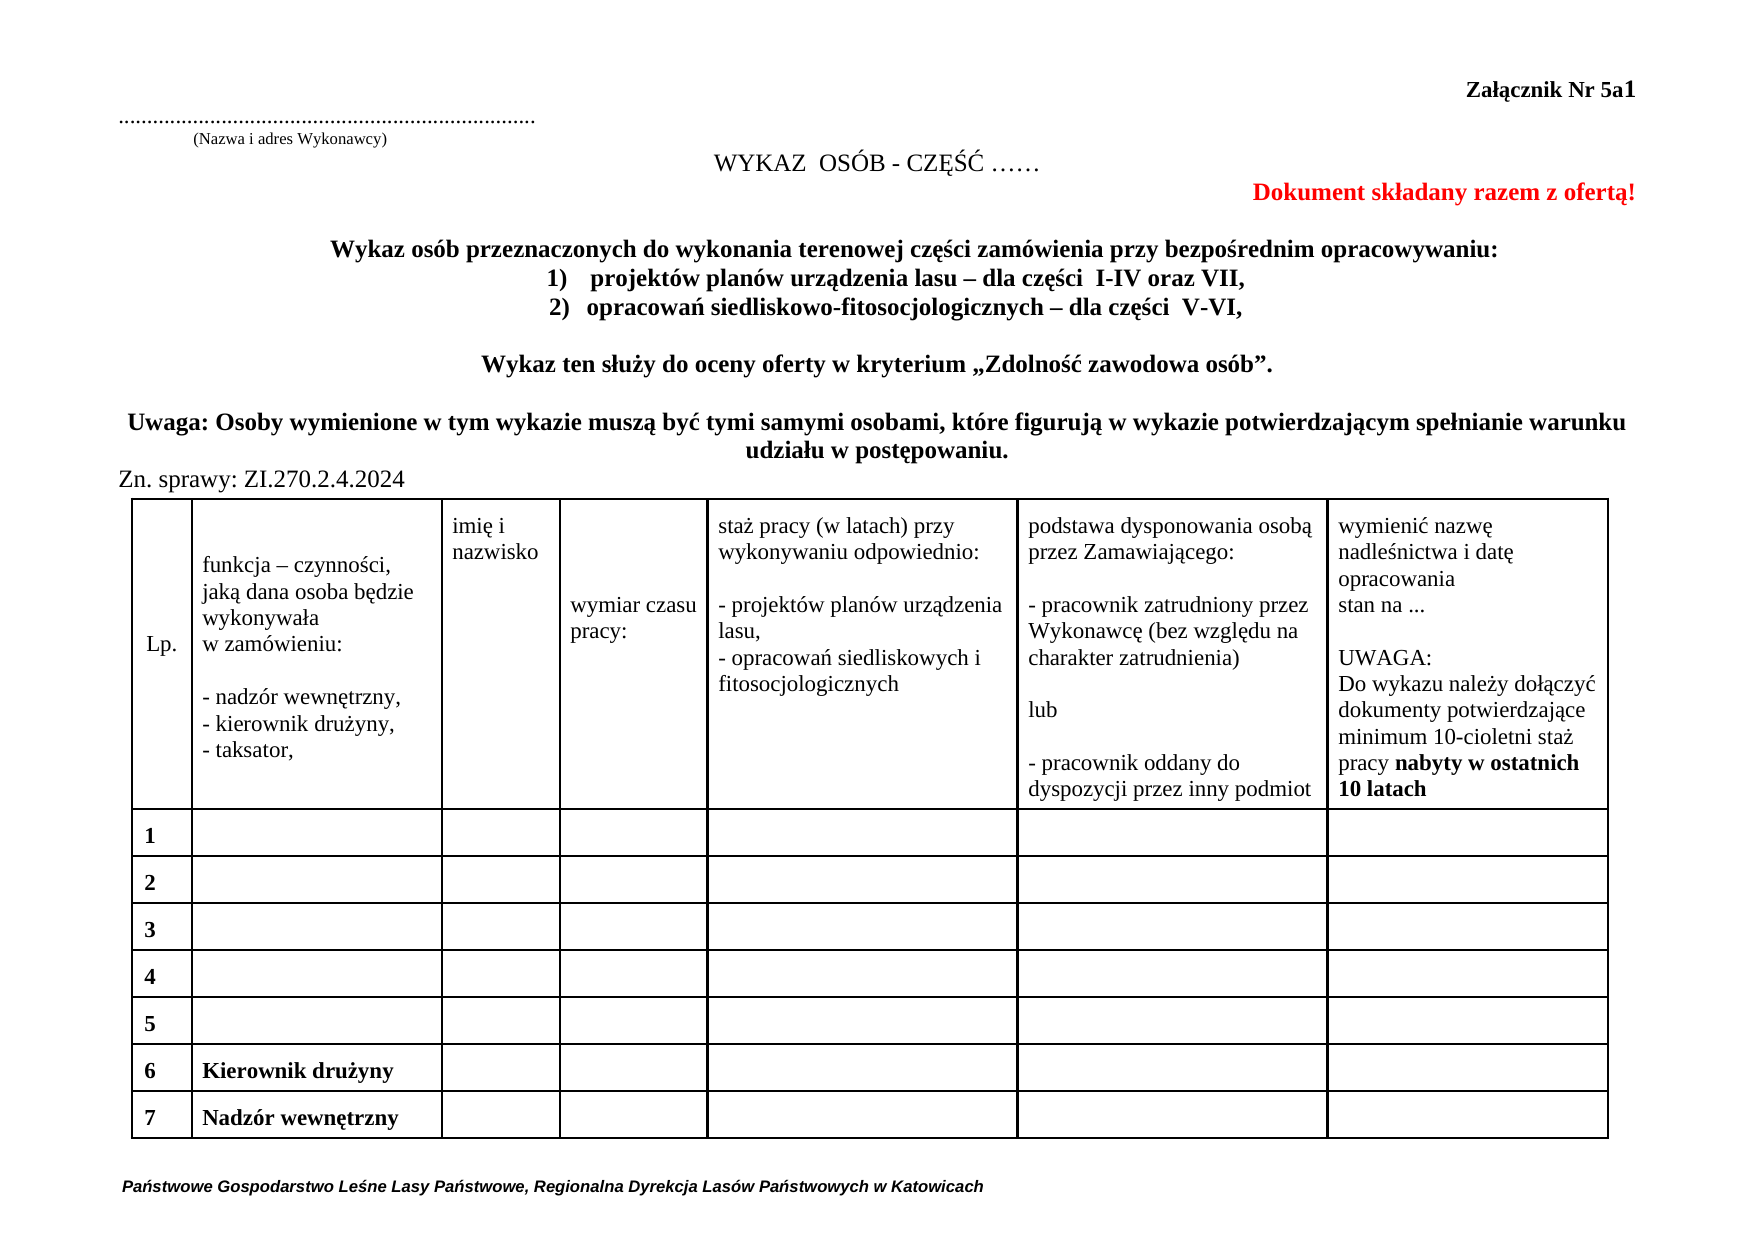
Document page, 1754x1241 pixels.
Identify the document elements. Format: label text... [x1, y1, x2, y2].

table_header wymienić nazwę nadleśnictwa i datę opracowania stan na ... UWAGA: Do wykazu należy dołączyć dokumenty potwierdzające minimum 10-cioletni staż pracy nabyty w ostatnich 10 latach [1329, 500, 1607, 808]
table_cell [443, 998, 559, 1043]
table_cell [443, 1092, 559, 1137]
table_cell [709, 1045, 1016, 1090]
table_header staż pracy (w latach) przy wykonywaniu odpowiednio: - projektów planów urządzenia lasu, - opracowań siedliskowych i fitosocjologicznych [709, 500, 1016, 808]
text Wykaz osób przeznaczonych do wykonania terenowej części zamówienia przy bezpośrednim opracowywaniu: [193, 234, 1636, 263]
table_cell 5 [133, 998, 191, 1043]
table_cell [561, 810, 706, 855]
table_cell [1019, 951, 1326, 996]
text Zn. sprawy: ZI.270.2.4.2024 [118, 464, 1636, 493]
text ......................................................................... [118, 103, 1636, 129]
table_cell [561, 998, 706, 1043]
table_cell [1329, 1045, 1607, 1090]
table_header imię i nazwisko [443, 500, 559, 808]
table_cell [1019, 857, 1326, 902]
table_cell [1019, 904, 1326, 949]
table_cell [709, 951, 1016, 996]
table_cell [709, 1092, 1016, 1137]
table_header podstawa dysponowania osobą przez Zamawiającego: - pracownik zatrudniony przez Wykonawcę (bez względu na charakter zatrudnienia) lub - pracownik oddany do dyspozycji przez inny podmiot [1019, 500, 1326, 808]
table_cell [1329, 904, 1607, 949]
table_cell [1019, 1045, 1326, 1090]
table_cell [193, 998, 441, 1043]
text WYKAZ OSÓB - CZĘŚĆ …… [118, 148, 1636, 177]
table_cell [443, 904, 559, 949]
table_cell 1 [133, 810, 191, 855]
table_cell [193, 857, 441, 902]
table_cell [193, 904, 441, 949]
table_cell 4 [133, 951, 191, 996]
table_cell [561, 1092, 706, 1137]
table_cell [1329, 1092, 1607, 1137]
text Wykaz ten służy do oceny oferty w kryterium „Zdolność zawodowa osób”. [118, 349, 1636, 378]
table_cell [1329, 951, 1607, 996]
table_header funkcja – czynności, jaką dana osoba będzie wykonywała w zamówieniu: - nadzór wewnętrzny, - kierownik drużyny, - taksator, [193, 500, 441, 808]
table_cell [193, 810, 441, 855]
table_cell 3 [133, 904, 191, 949]
table_cell [443, 951, 559, 996]
table_cell [561, 904, 706, 949]
table_cell [709, 810, 1016, 855]
table_cell [1329, 810, 1607, 855]
table_cell [1019, 1092, 1326, 1137]
table_header wymiar czasu pracy: [561, 500, 706, 808]
table_cell [1019, 998, 1326, 1043]
table_cell [443, 810, 559, 855]
table_cell [1329, 998, 1607, 1043]
text Załącznik Nr 5a [118, 74, 1636, 103]
table_cell [709, 857, 1016, 902]
table_cell 6 [133, 1045, 191, 1090]
table_cell [193, 951, 441, 996]
table_cell [443, 1045, 559, 1090]
table_cell [709, 904, 1016, 949]
text Uwaga: Osoby wymienione w tym wykazie muszą być tymi samymi osobami, które figurują w wykazie potwierdzającym spełnianie warunku udziału w postępowaniu. [118, 407, 1636, 464]
table_cell [561, 857, 706, 902]
table_cell [443, 857, 559, 902]
text (Nazwa i adres Wykonawcy) [193, 129, 1636, 148]
table_header Lp. [133, 500, 191, 808]
table_cell Kierownik drużyny [193, 1045, 441, 1090]
table_cell 7 [133, 1092, 191, 1137]
table_cell 2 [133, 857, 191, 902]
list projektów planów urządzenia lasu – dla części I-IV oraz VII, [156, 263, 1636, 292]
list opracowań siedliskowo-fitosocjologicznych – dla części V-VI, [156, 292, 1636, 321]
table_cell [561, 951, 706, 996]
table_cell [709, 998, 1016, 1043]
table_cell [1019, 810, 1326, 855]
table_cell Nadzór wewnętrzny [193, 1092, 441, 1137]
table_cell [561, 1045, 706, 1090]
text Dokument składany razem z ofertą! [118, 177, 1636, 206]
table_cell [1329, 857, 1607, 902]
